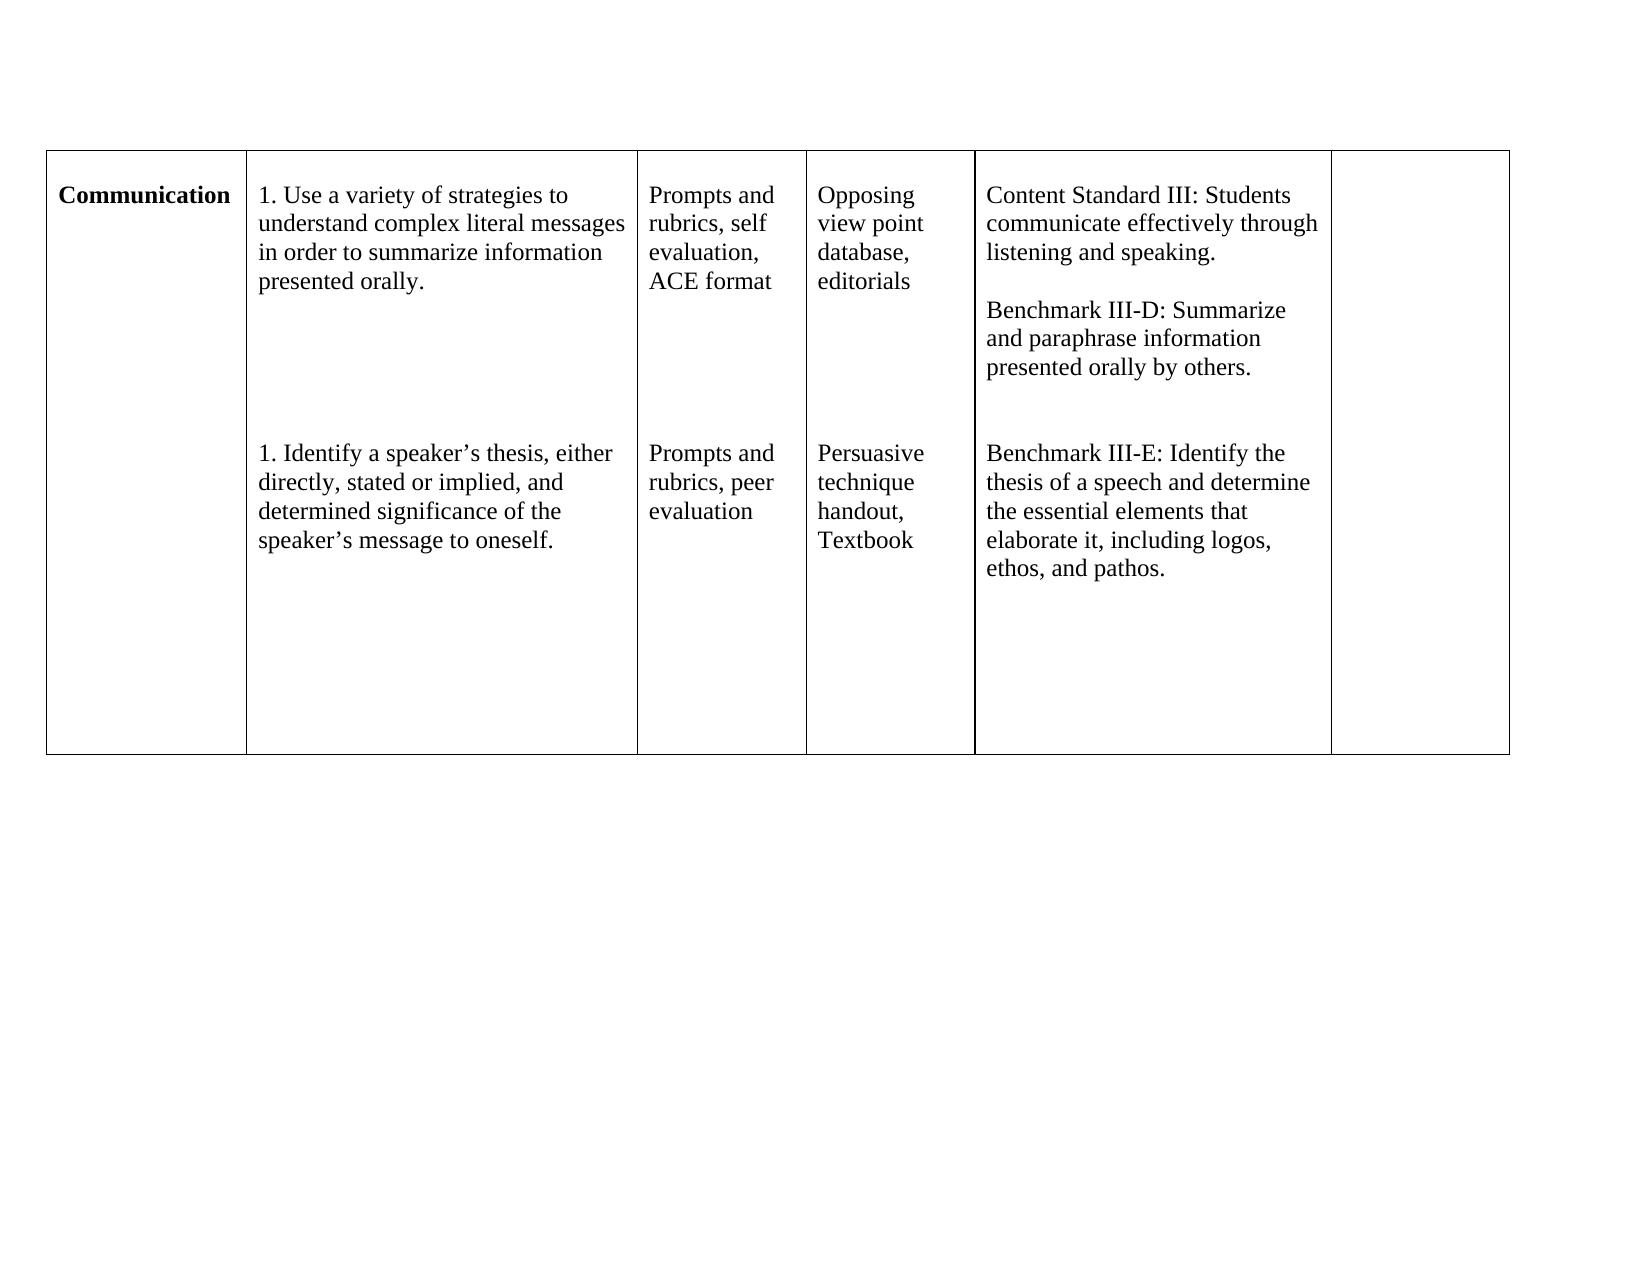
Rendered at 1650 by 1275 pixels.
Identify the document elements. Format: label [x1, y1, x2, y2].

table_cell [976, 151, 1331, 754]
table_cell [47, 151, 246, 754]
table_cell [247, 151, 637, 754]
table_cell [638, 151, 806, 754]
table_cell [807, 151, 974, 754]
table_cell [1332, 151, 1509, 754]
